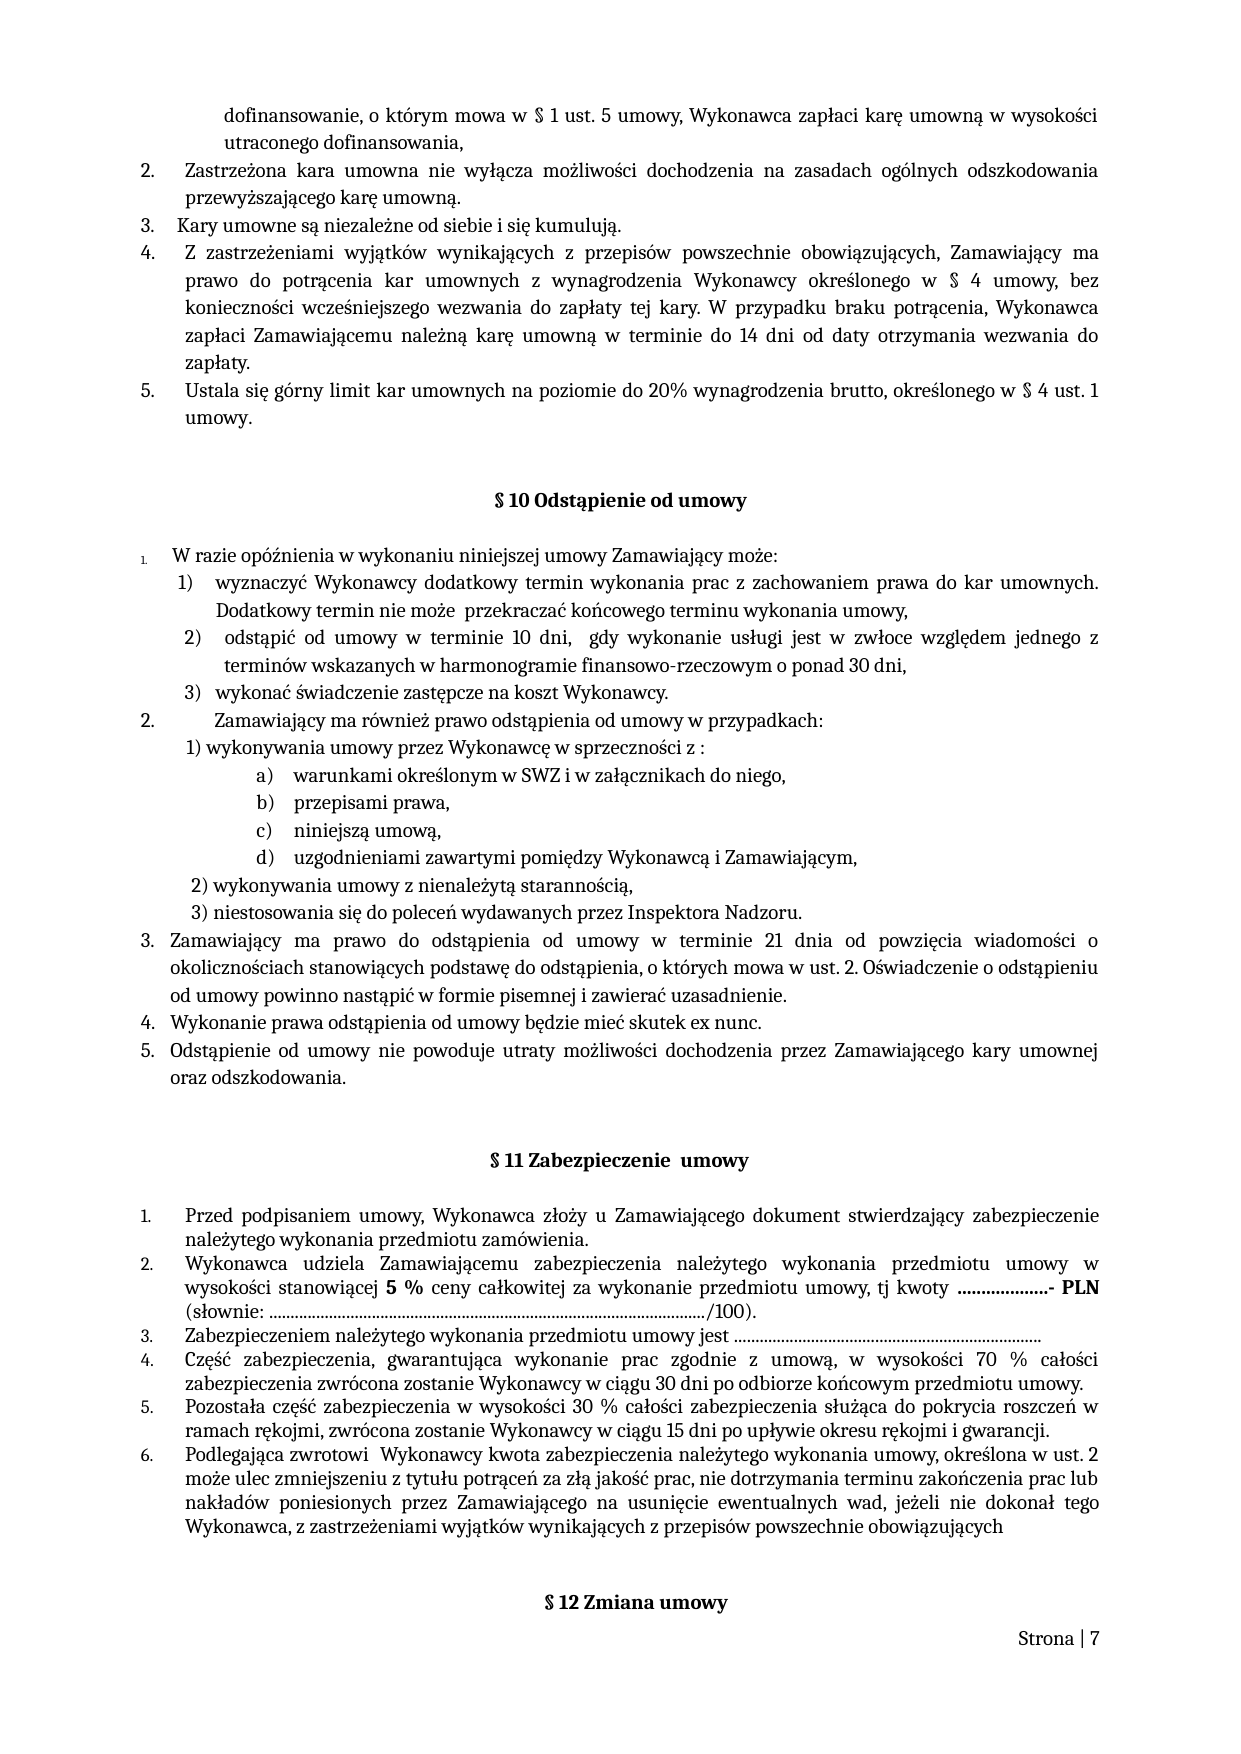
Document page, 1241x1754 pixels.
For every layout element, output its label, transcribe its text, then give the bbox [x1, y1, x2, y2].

text § 12 Zmiana umowy [172, 1590, 1100, 1614]
text § 11 Zabezpieczenie umowy [141, 1148, 1098, 1172]
text 3. Zamawiający ma prawo do odstąpienia od umowy w terminie 21 dnia od powzięcia wiadomości o okolicznościach stanowiących podstawę do odstąpienia, o których mowa w ust. 2. Oświadczenie o odstąpieniu od umowy powinno nastąpić w formie pisemnej i zawierać uzasadnienie. [141, 928, 1100, 1007]
text 3. Kary umowne są niezależne od siebie i się kumulują. [141, 213, 1100, 237]
list Część zabezpieczenia, gwarantująca wykonanie prac zgodnie z umową, w wysokości 70 % całości zabezpieczenia zwrócona zostanie Wykonawcy w ciągu 30 dni po odbiorze końcowym przedmiotu umowy. [141, 1347, 1100, 1395]
text 3) niestosowania się do poleceń wydawanych przez Inspektora Nadzoru. [141, 901, 1100, 925]
list Wykonawca udziela Zamawiającemu zabezpieczenia należytego wykonania przedmiotu umowy w wysokości stanowiącej 5 % ceny całkowitej za wykonanie przedmiotu umowy, tj kwoty ...................- PLN (słownie: ....................................................................................................../100). [141, 1251, 1100, 1323]
text 5. Ustala się górny limit kar umownych na poziomie do 20% wynagrodzenia brutto, określonego w § 4 ust. 1 umowy. [141, 378, 1100, 430]
list warunkami określonym w SWZ i w załącznikach do niego, [256, 763, 1100, 787]
list niniejszą umową, [256, 818, 1100, 842]
text 1) wykonywania umowy przez Wykonawcę w sprzeczności z : [141, 736, 1100, 760]
list Zabezpieczeniem należytego wykonania przedmiotu umowy jest ........................................................................ [141, 1323, 1100, 1347]
list Pozostała część zabezpieczenia w wysokości 30 % całości zabezpieczenia służąca do pokrycia roszczeń w ramach rękojmi, zwrócona zostanie Wykonawcy w ciągu 15 dni po upływie okresu rękojmi i gwarancji. [141, 1395, 1100, 1443]
text 4. Z zastrzeżeniami wyjątków wynikających z przepisów powszechnie obowiązujących, Zamawiający ma prawo do potrącenia kar umownych z wynagrodzenia Wykonawcy określonego w § 4 umowy, bez konieczności wcześniejszego wezwania do zapłaty tej kary. W przypadku braku potrącenia, Wykonawca zapłaci Zamawiającemu należną karę umowną w terminie do 14 dni od daty otrzymania wezwania do zapłaty. [141, 241, 1100, 375]
text 5. Odstąpienie od umowy nie powoduje utraty możliwości dochodzenia przez Zamawiającego kary umownej oraz odszkodowania. [141, 1038, 1100, 1090]
text 2) wykonywania umowy z nienależytą starannością, [141, 873, 1100, 897]
list W razie opóźnienia w wykonaniu niniejszej umowy Zamawiający może: [141, 543, 1100, 567]
list wykonać świadczenie zastępcze na koszt Wykonawcy. [184, 681, 1100, 705]
list Zamawiający ma również prawo odstąpienia od umowy w przypadkach: [141, 708, 1100, 732]
list Podlegająca zwrotowi Wykonawcy kwota zabezpieczenia należytego wykonania umowy, określona w ust. 2 może ulec zmniejszeniu z tytułu potrąceń za złą jakość prac, nie dotrzymania terminu zakończenia prac lub nakładów poniesionych przez Zamawiającego na usunięcie ewentualnych wad, jeżeli nie dokonał tego Wykonawca, z zastrzeżeniami wyjątków wynikających z przepisów powszechnie obowiązujących [141, 1443, 1100, 1539]
list przepisami prawa, [256, 791, 1100, 815]
list wyznaczyć Wykonawcy dodatkowy termin wykonania prac z zachowaniem prawa do kar umownych. Dodatkowy termin nie może przekraczać końcowego terminu wykonania umowy, [178, 571, 1100, 622]
list Przed podpisaniem umowy, Wykonawca złoży u Zamawiającego dokument stwierdzający zabezpieczenie należytego wykonania przedmiotu zamówienia. [141, 1203, 1100, 1251]
text § 10 Odstąpienie od umowy [141, 488, 1100, 512]
list odstąpić od umowy w terminie 10 dni, gdy wykonanie usługi jest w zwłoce względem jednego z terminów wskazanych w harmonogramie finansowo-rzeczowym o ponad 30 dni, [184, 626, 1100, 677]
text 4. Wykonanie prawa odstąpienia od umowy będzie mieć skutek ex nunc. [141, 1011, 1100, 1035]
text 2. Zastrzeżona kara umowna nie wyłącza możliwości dochodzenia na zasadach ogólnych odszkodowania przewyższającego karę umowną. [141, 158, 1100, 210]
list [185, 103, 1100, 155]
list uzgodnieniami zawartymi pomiędzy Wykonawcą i Zamawiającym, [256, 846, 1100, 870]
